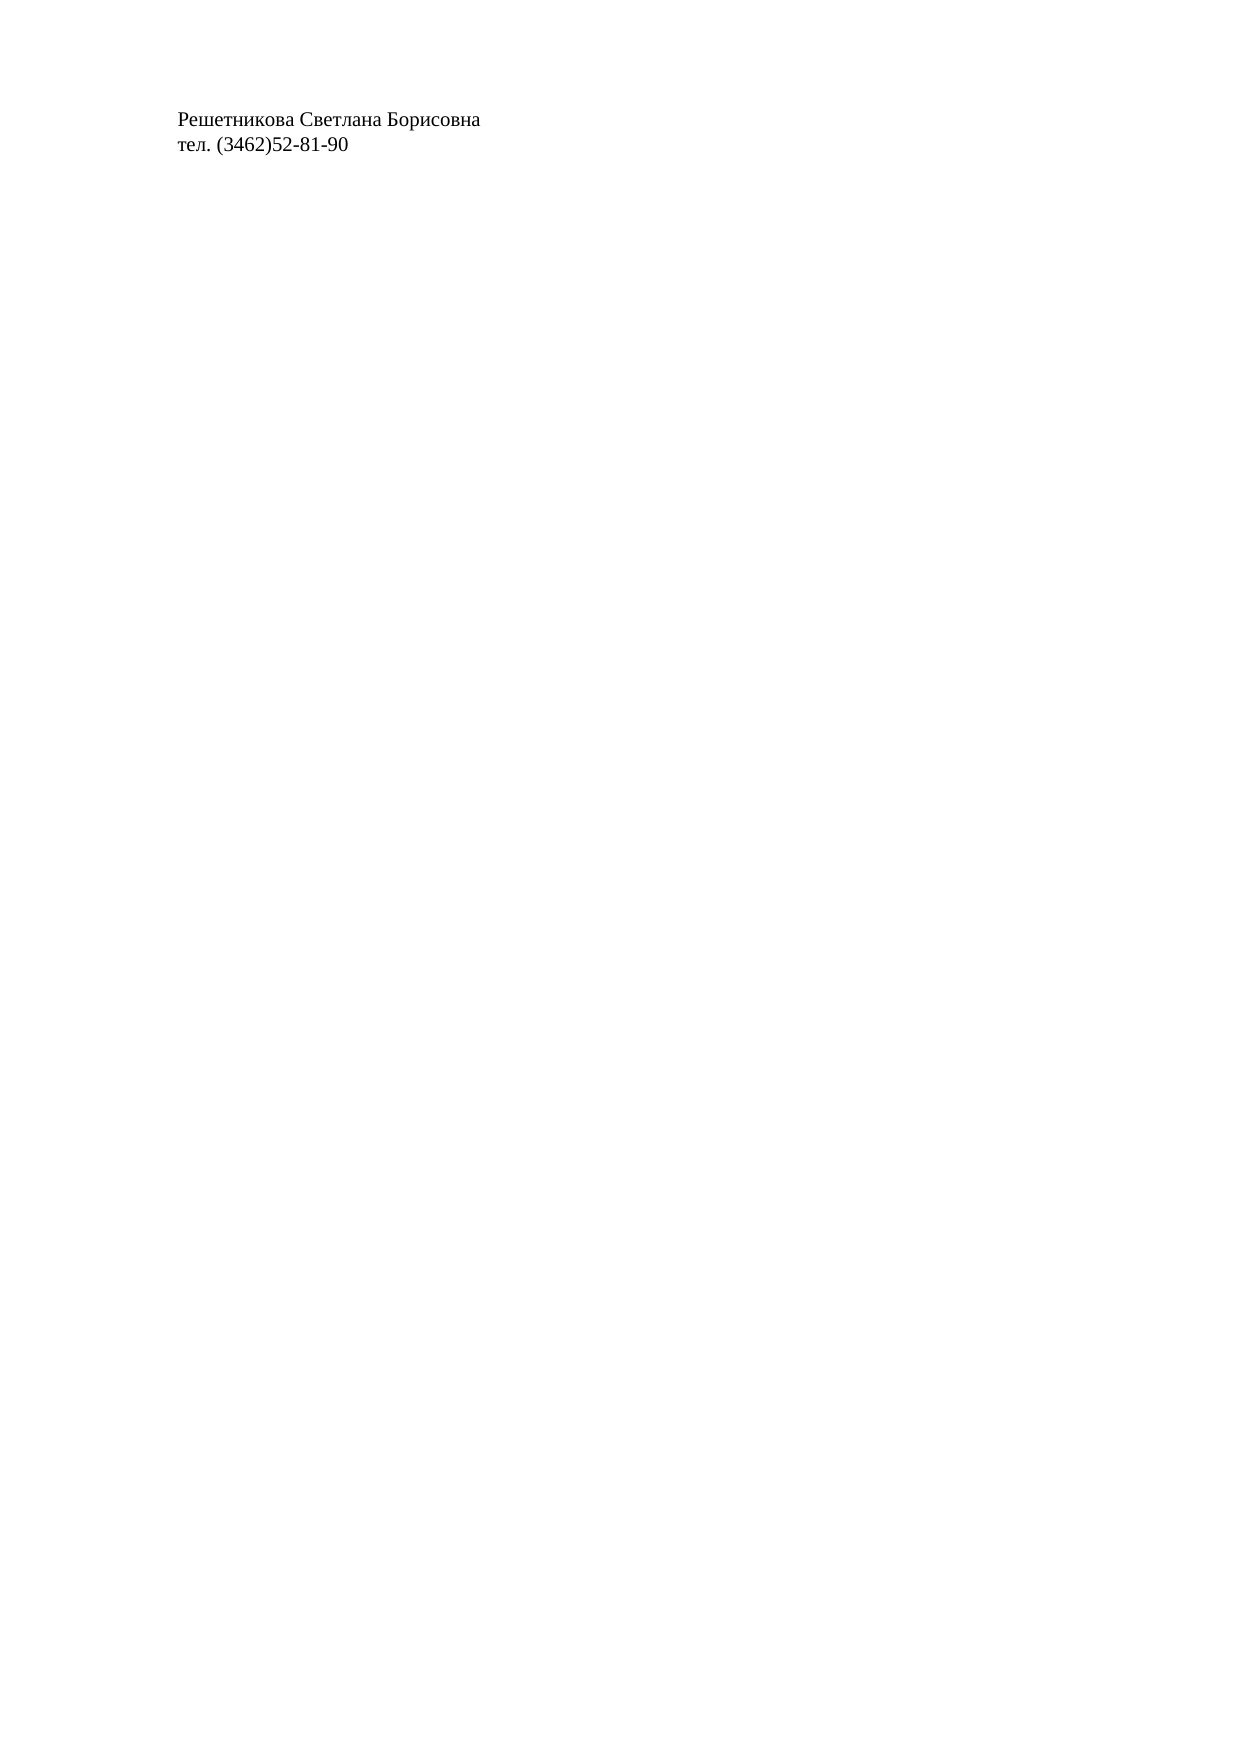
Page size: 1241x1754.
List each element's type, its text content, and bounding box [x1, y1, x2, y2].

text Решетникова Светлана Борисовна [177, 107, 1169, 131]
text тел. (3462)52-81-90 [177, 131, 1169, 156]
